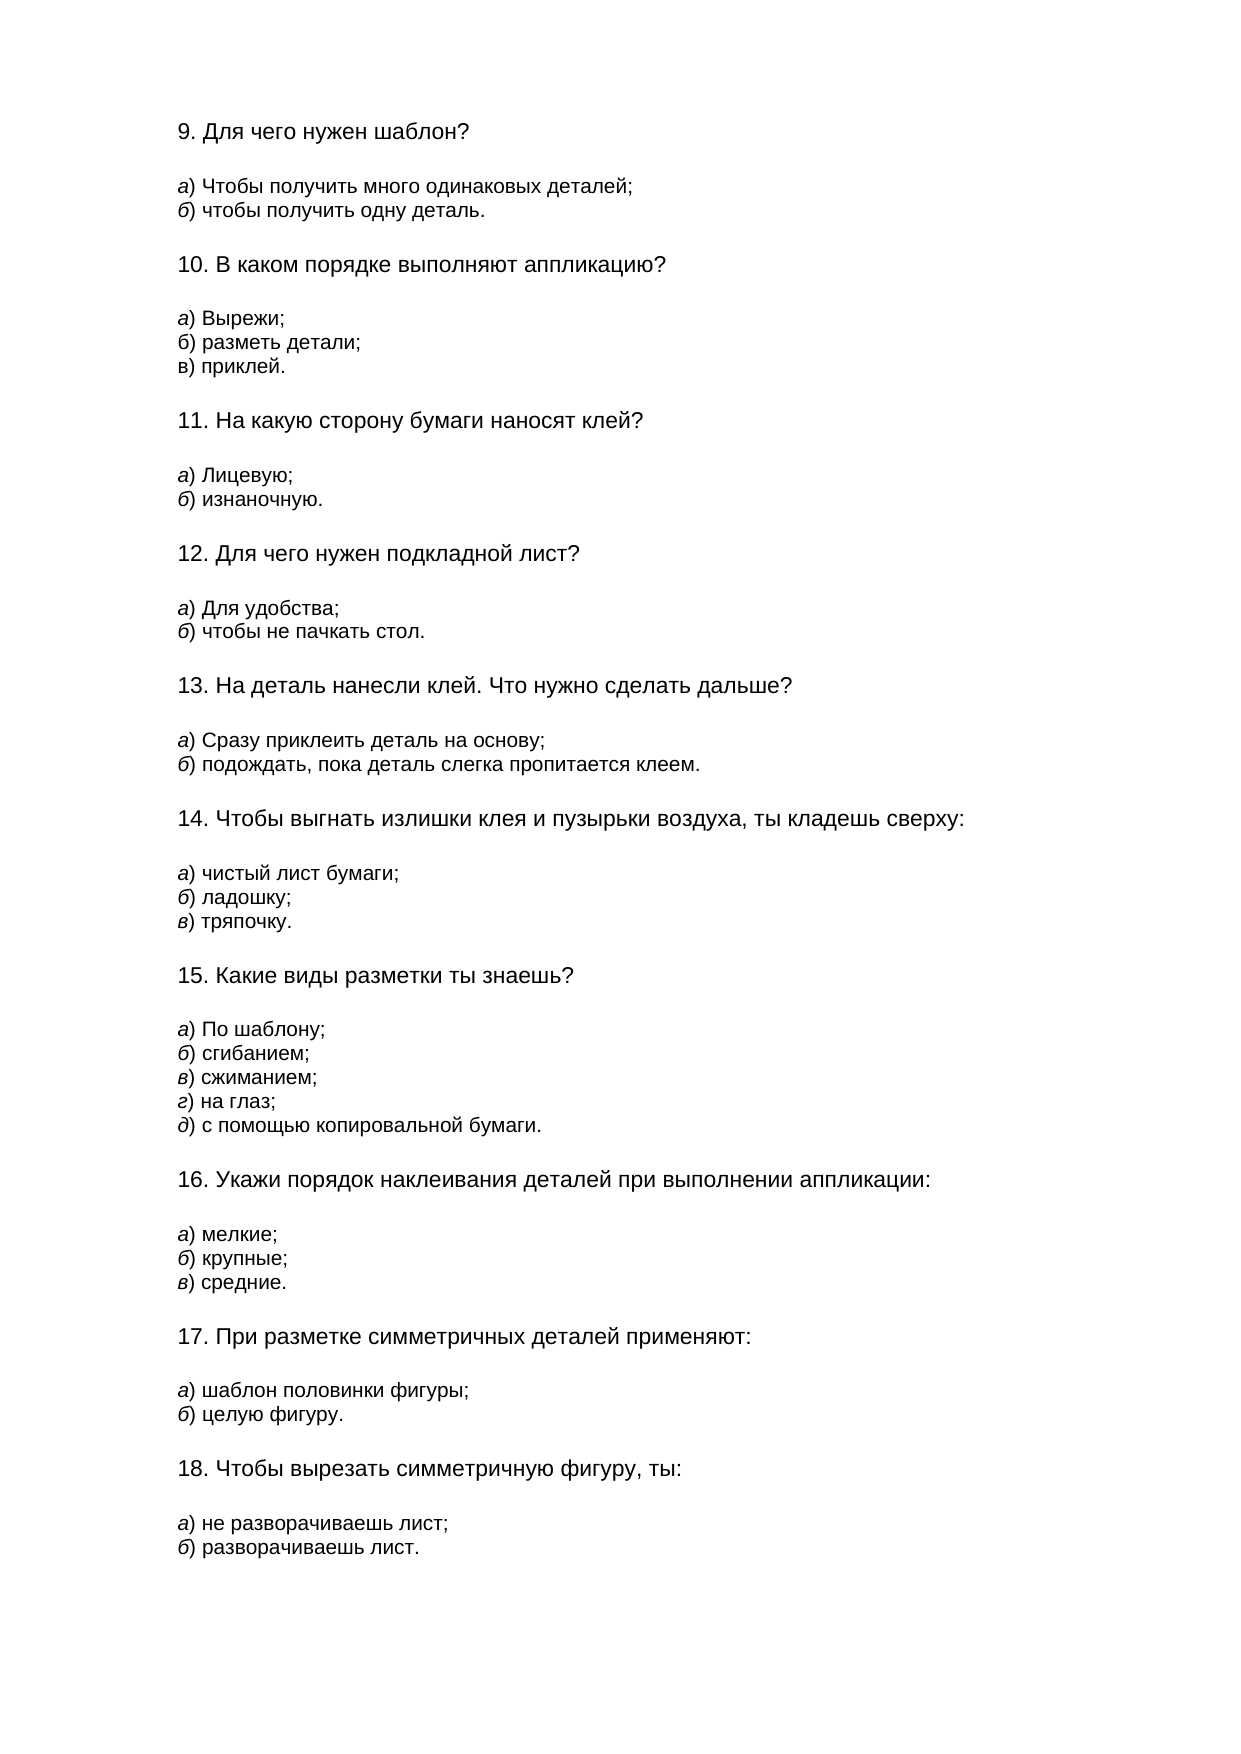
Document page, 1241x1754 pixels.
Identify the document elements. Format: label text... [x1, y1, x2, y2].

text а) По шаблону; б) сгибанием; в) сжиманием; г) на глаз; д) с помощью копировальной бумаги. [177, 1017, 1152, 1137]
text а) Лицевую; б) изнаночную. [177, 463, 1152, 511]
text а) Для удобства; б) чтобы не пачкать стол. [177, 595, 1152, 643]
text 9. Для чего нужен шаблон? [177, 118, 1152, 144]
text а) чистый лист бумаги; б) ладошку; в) тряпочку. [177, 861, 1152, 932]
text а) Сразу приклеить деталь на основу; б) подождать, пока деталь слегка пропитается клеем. [177, 728, 1152, 776]
text 15. Какие виды разметки ты знаешь? [177, 962, 1152, 988]
text а) Вырежи; б) разметь детали; в) приклей. [177, 306, 1152, 378]
text 16. Укажи порядок наклеивания деталей при выполнении аппликации: [177, 1166, 1152, 1192]
text а) шаблон половинки фигуры; б) целую фигуру. [177, 1378, 1152, 1426]
text 10. В каком порядке выполняют аппликацию? [177, 251, 1152, 277]
text 17. При разметке симметричных деталей применяют: [177, 1323, 1152, 1349]
text а) мелкие; б) крупные; в) средние. [177, 1222, 1152, 1293]
text а) не разворачиваешь лист; б) разворачиваешь лист. [177, 1511, 1152, 1559]
text 13. На деталь нанесли клей. Что нужно сделать дальше? [177, 672, 1152, 699]
text а) Чтобы получить много одинаковых деталей; б) чтобы получить одну деталь. [177, 174, 1152, 222]
text 18. Чтобы вырезать симметричную фигуру, ты: [177, 1455, 1152, 1482]
text 14. Чтобы выгнать излишки клея и пузырьки воздуха, ты кладешь сверху: [177, 805, 1152, 831]
text 11. На какую сторону бумаги наносят клей? [177, 407, 1152, 434]
text 12. Для чего нужен подкладной лист? [177, 540, 1152, 566]
